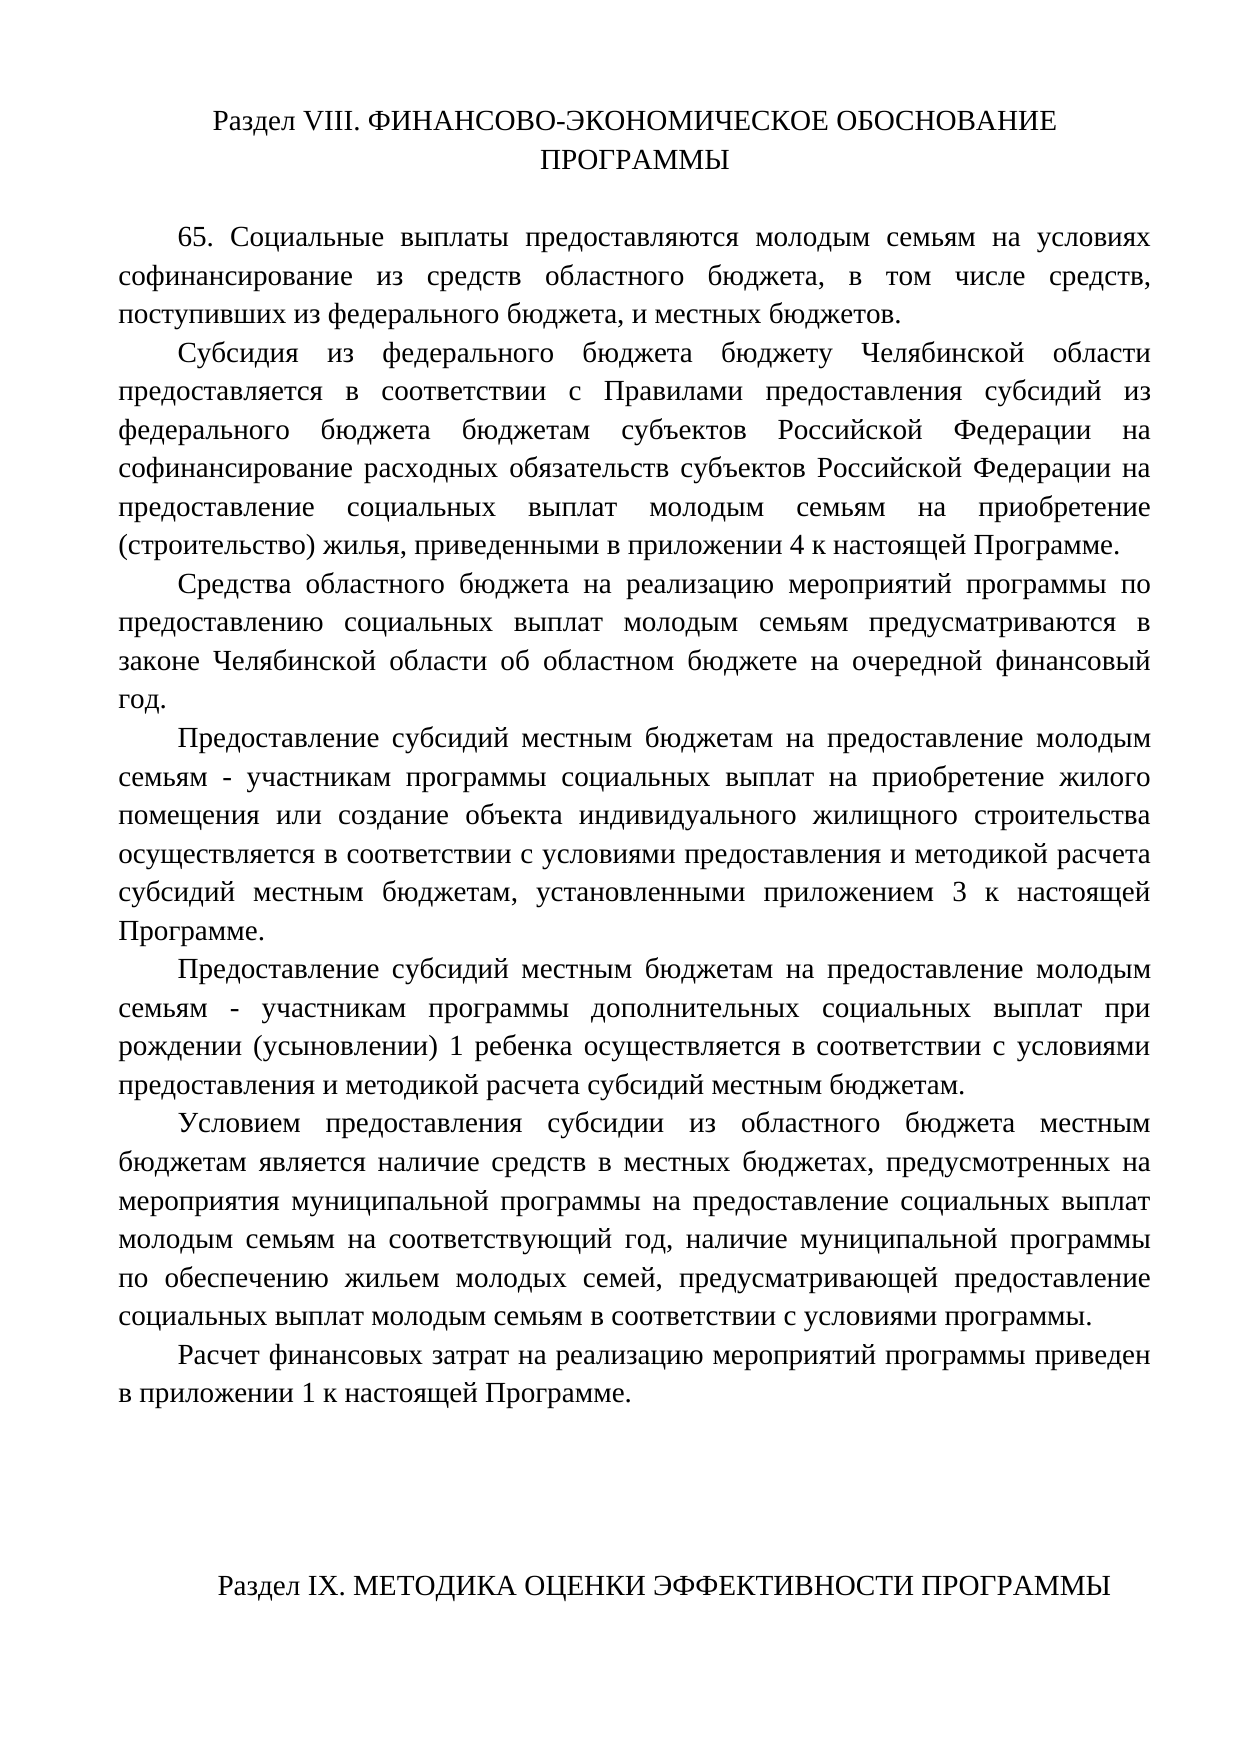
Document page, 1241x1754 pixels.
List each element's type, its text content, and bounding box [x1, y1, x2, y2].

text 65. Социальные выплаты предоставляются молодым семьям на условиях софинансирование из средств областного бюджета, в том числе средств, поступивших из федерального бюджета, и местных бюджетов. [118, 219, 1152, 330]
text Предоставление субсидий местным бюджетам на предоставление молодым семьям - участникам программы дополнительных социальных выплат при рождении (усыновлении) 1 ребенка осуществляется в соответствии с условиями предоставления и методикой расчета субсидий местным бюджетам. [118, 951, 1152, 1101]
text Условием предоставления субсидии из областного бюджета местным бюджетам является наличие средств в местных бюджетах, предусмотренных на мероприятия муниципальной программы на предоставление социальных выплат молодым семьям на соответствующий год, наличие муниципальной программы по обеспечению жильем молодых семей, предусматривающей предоставление социальных выплат молодым семьям в соответствии с условиями программы. [118, 1106, 1152, 1332]
text Раздел IX. Методика оценки эффективности программы [118, 1568, 1152, 1602]
text Раздел VIII. Финансово-экономическое обоснование программы [118, 103, 1152, 176]
text Субсидия из федерального бюджета бюджету Челябинской области предоставляется в соответствии с Правилами предоставления субсидий из федерального бюджета бюджетам субъектов Российской Федерации на софинансирование расходных обязательств субъектов Российской Федерации на предоставление социальных выплат молодым семьям на приобретение (строительство) жилья, приведенными в приложении 4 к настоящей Программе. [118, 335, 1152, 561]
text Средства областного бюджета на реализацию мероприятий программы по предоставлению социальных выплат молодым семьям предусматриваются в законе Челябинской области об областном бюджете на очередной финансовый год. [118, 566, 1152, 715]
text Расчет финансовых затрат на реализацию мероприятий программы приведен в приложении 1 к настоящей Программе. [118, 1337, 1152, 1409]
text Предоставление субсидий местным бюджетам на предоставление молодым семьям - участникам программы социальных выплат на приобретение жилого помещения или создание объекта индивидуального жилищного строительства осуществляется в соответствии с условиями предоставления и методикой расчета субсидий местным бюджетам, установленными приложением 3 к настоящей Программе. [118, 720, 1152, 946]
